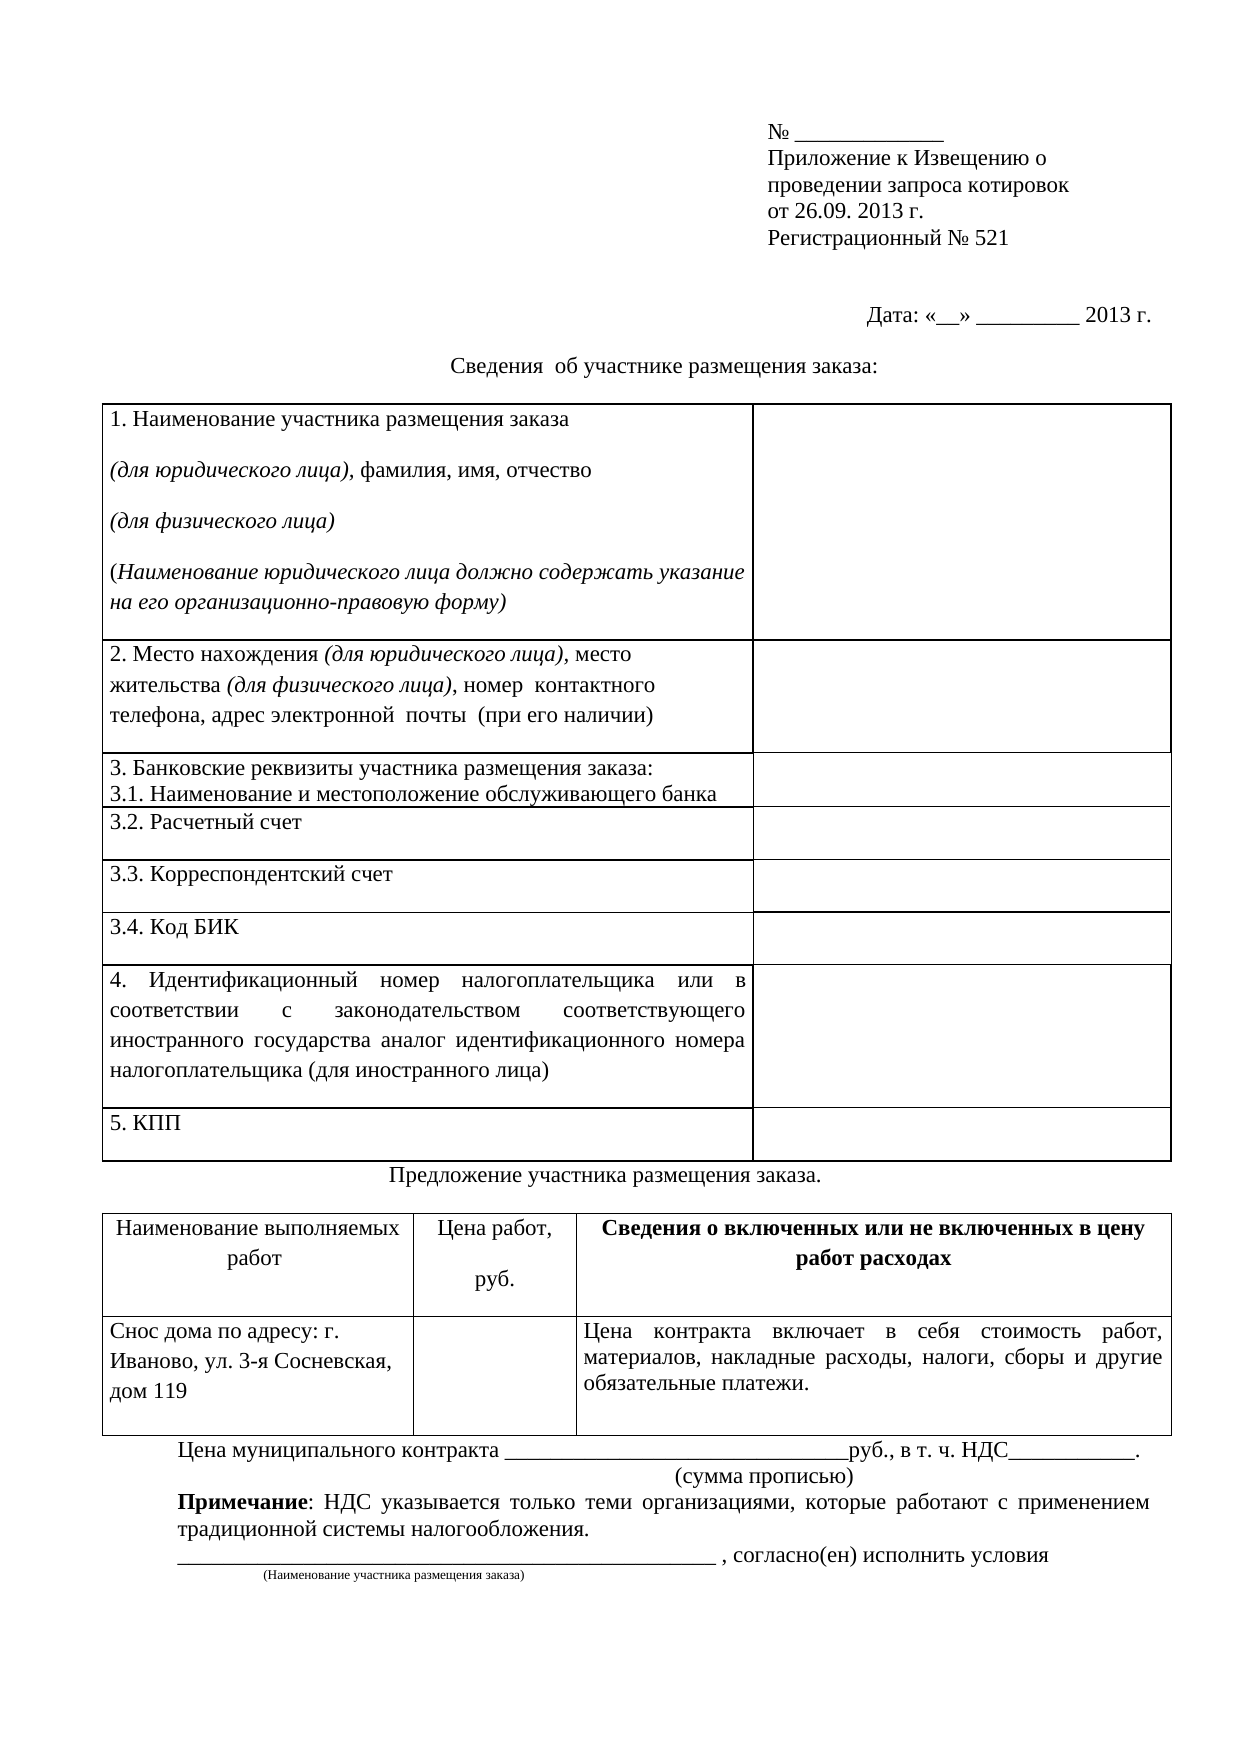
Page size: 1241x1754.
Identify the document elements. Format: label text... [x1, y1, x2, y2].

table_cell 3.3. Корреспондентский счет [103, 861, 753, 911]
text (сумма прописью) [177, 1462, 1152, 1488]
text № _____________ [767, 118, 1152, 144]
table_cell 4. Идентификационный номер налогоплательщика или в соответствии с законодательством соответствующего иностранного государства аналог идентификационного номера налогоплательщика (для иностранного лица) [103, 966, 752, 1107]
table_cell [754, 1108, 1170, 1160]
table_header Наименование выполняемых работ [103, 1214, 413, 1316]
table_cell [754, 911, 1171, 964]
text Предложение участника размещения заказа. [177, 1162, 1152, 1188]
text Регистрационный № 521 [767, 223, 1152, 250]
table_header [754, 405, 1170, 639]
table_cell 5. КПП [103, 1109, 752, 1160]
table_cell [754, 641, 1170, 752]
table_header Цена работ, руб. [414, 1214, 576, 1316]
table_cell [754, 753, 1171, 806]
text Цена муниципального контракта ______________________________руб., в т. ч. НДС___________. [177, 1436, 1152, 1462]
text _______________________________________________ , согласно(ен) исполнить условия [177, 1541, 1152, 1567]
table_cell 3. Банковские реквизиты участника размещения заказа: 3.1. Наименование и местоположение обслуживающего банка [103, 754, 753, 806]
table_cell 3.2. Расчетный счет [103, 808, 753, 859]
table_header Сведения о включенных или не включенных в цену работ расходах [577, 1214, 1171, 1316]
table_cell [754, 806, 1171, 859]
table_cell Cнос дома по адресу: г. Иваново, ул. 3-я Сосневская, дом 119 [103, 1317, 413, 1434]
text Примечание: НДС указывается только теми организациями, которые работают с применением традиционной системы налогообложения. [177, 1488, 1152, 1541]
table_cell [754, 965, 1170, 1107]
table_cell 2. Место нахождения (для юридического лица), место жительства (для физического лица), номер контактного телефона, адрес электронной почты (при его наличии) [103, 641, 752, 752]
table_cell Цена контракта включает в себя стоимость работ, материалов, накладные расходы, налоги, сборы и другие обязательные платежи. [577, 1317, 1171, 1434]
table_header 1. Наименование участника размещения заказа (для юридического лица), фамилия, имя, отчество (для физического лица) (Наименование юридического лица должно содержать указание на его организационно-правовую форму) [103, 405, 752, 639]
table_cell [754, 859, 1171, 911]
text (Наименование участника размещения заказа) [177, 1567, 1152, 1594]
text проведении запроса котировок [767, 171, 1152, 197]
text Приложение к Извещению о [767, 144, 1152, 171]
text Дата: «__» _________ 2013 г. [177, 301, 1152, 327]
table_cell [414, 1317, 576, 1434]
text Сведения об участнике размещения заказа: [177, 352, 1152, 378]
text от 26.09. 2013 г. [767, 197, 1152, 223]
table_cell 3.4. Код БИК [103, 913, 753, 964]
